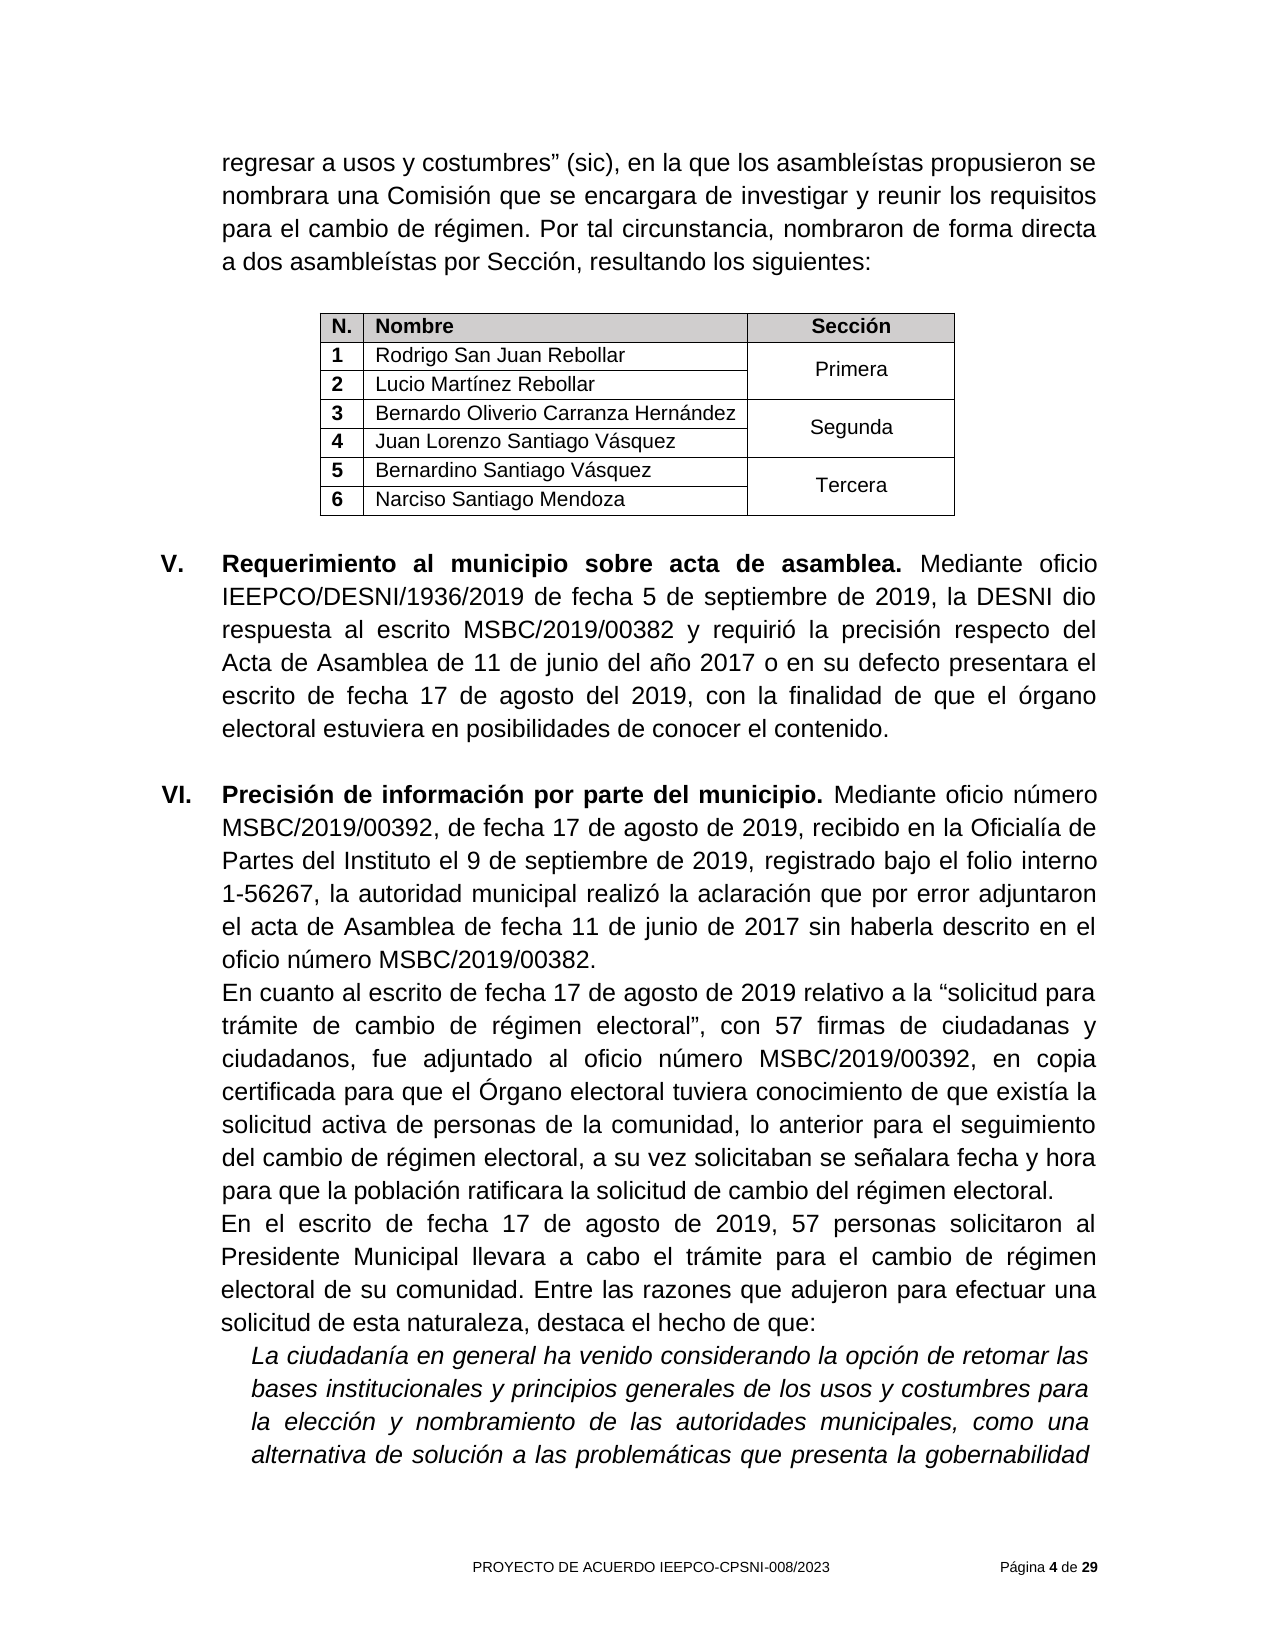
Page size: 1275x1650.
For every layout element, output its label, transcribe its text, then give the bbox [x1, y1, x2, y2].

list En el escrito de fecha 17 de agosto de 2019, 57 personas solicitaron al Presidente Municipal llevara a cabo el trámite para el cambio de régimen electoral de su comunidad. Entre las razones que adujeron para efectuar una solicitud de esta naturaleza, destaca el hecho de que: [221, 1209, 1098, 1337]
table_cell 4 [321, 429, 363, 457]
table_header Nombre [364, 314, 747, 342]
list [222, 148, 1098, 275]
table_cell 3 [321, 400, 363, 428]
table_cell 5 [321, 458, 363, 486]
text En cuanto al escrito de fecha 17 de agosto de 2019 relativo a la “solicitud para trámite de cambio de régimen electoral”, con 57 firmas de ciudadanas y ciudadanos, fue adjuntado al oficio número MSBC/2019/00392, en copia certificada para que el Órgano electoral tuviera conocimiento de que existía la solicitud activa de personas de la comunidad, lo anterior para el seguimiento del cambio de régimen electoral, a su vez solicitaban se señalara fecha y hora para que la población ratificara la solicitud de cambio del régimen electoral. [222, 978, 1098, 1205]
list Precisión de información por parte del municipio. Mediante oficio número MSBC/2019/00392, de fecha 17 de agosto de 2019, recibido en la Oficialía de Partes del Instituto el 9 de septiembre de 2019, registrado bajo el folio interno 1-56267, la autoridad municipal realizó la aclaración que por error adjuntaron el acta de Asamblea de fecha 11 de junio de 2017 sin haberla descrito en el oficio número MSBC/2019/00382. [192, 780, 1098, 974]
table_cell Juan Lorenzo Santiago Vásquez [364, 429, 747, 457]
table_cell 2 [321, 371, 363, 399]
table_cell Bernardino Santiago Vásquez [364, 458, 747, 486]
table_cell Bernardo Oliverio Carranza Hernández [364, 400, 747, 428]
table_cell Lucio Martínez Rebollar [364, 371, 747, 399]
table_cell 1 [321, 343, 363, 370]
table_cell Tercera [748, 458, 954, 515]
table_cell Narciso Santiago Mendoza [364, 487, 747, 515]
table_cell Segunda [748, 400, 954, 457]
table_cell 6 [321, 487, 363, 515]
table_cell Rodrigo San Juan Rebollar [364, 343, 747, 370]
table_header Sección [748, 314, 954, 342]
table_cell Primera [748, 343, 954, 399]
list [251, 1341, 1093, 1469]
table_header N. [321, 314, 363, 342]
list Requerimiento al municipio sobre acta de asamblea. Mediante oficio IEEPCO/DESNI/1936/2019 de fecha 5 de septiembre de 2019, la DESNI dio respuesta al escrito MSBC/2019/00382 y requirió la precisión respecto del Acta de Asamblea de 11 de junio del año 2017 o en su defecto presentara el escrito de fecha 17 de agosto del 2019, con la finalidad de que el órgano electoral estuviera en posibilidades de conocer el contenido. [184, 549, 1098, 743]
